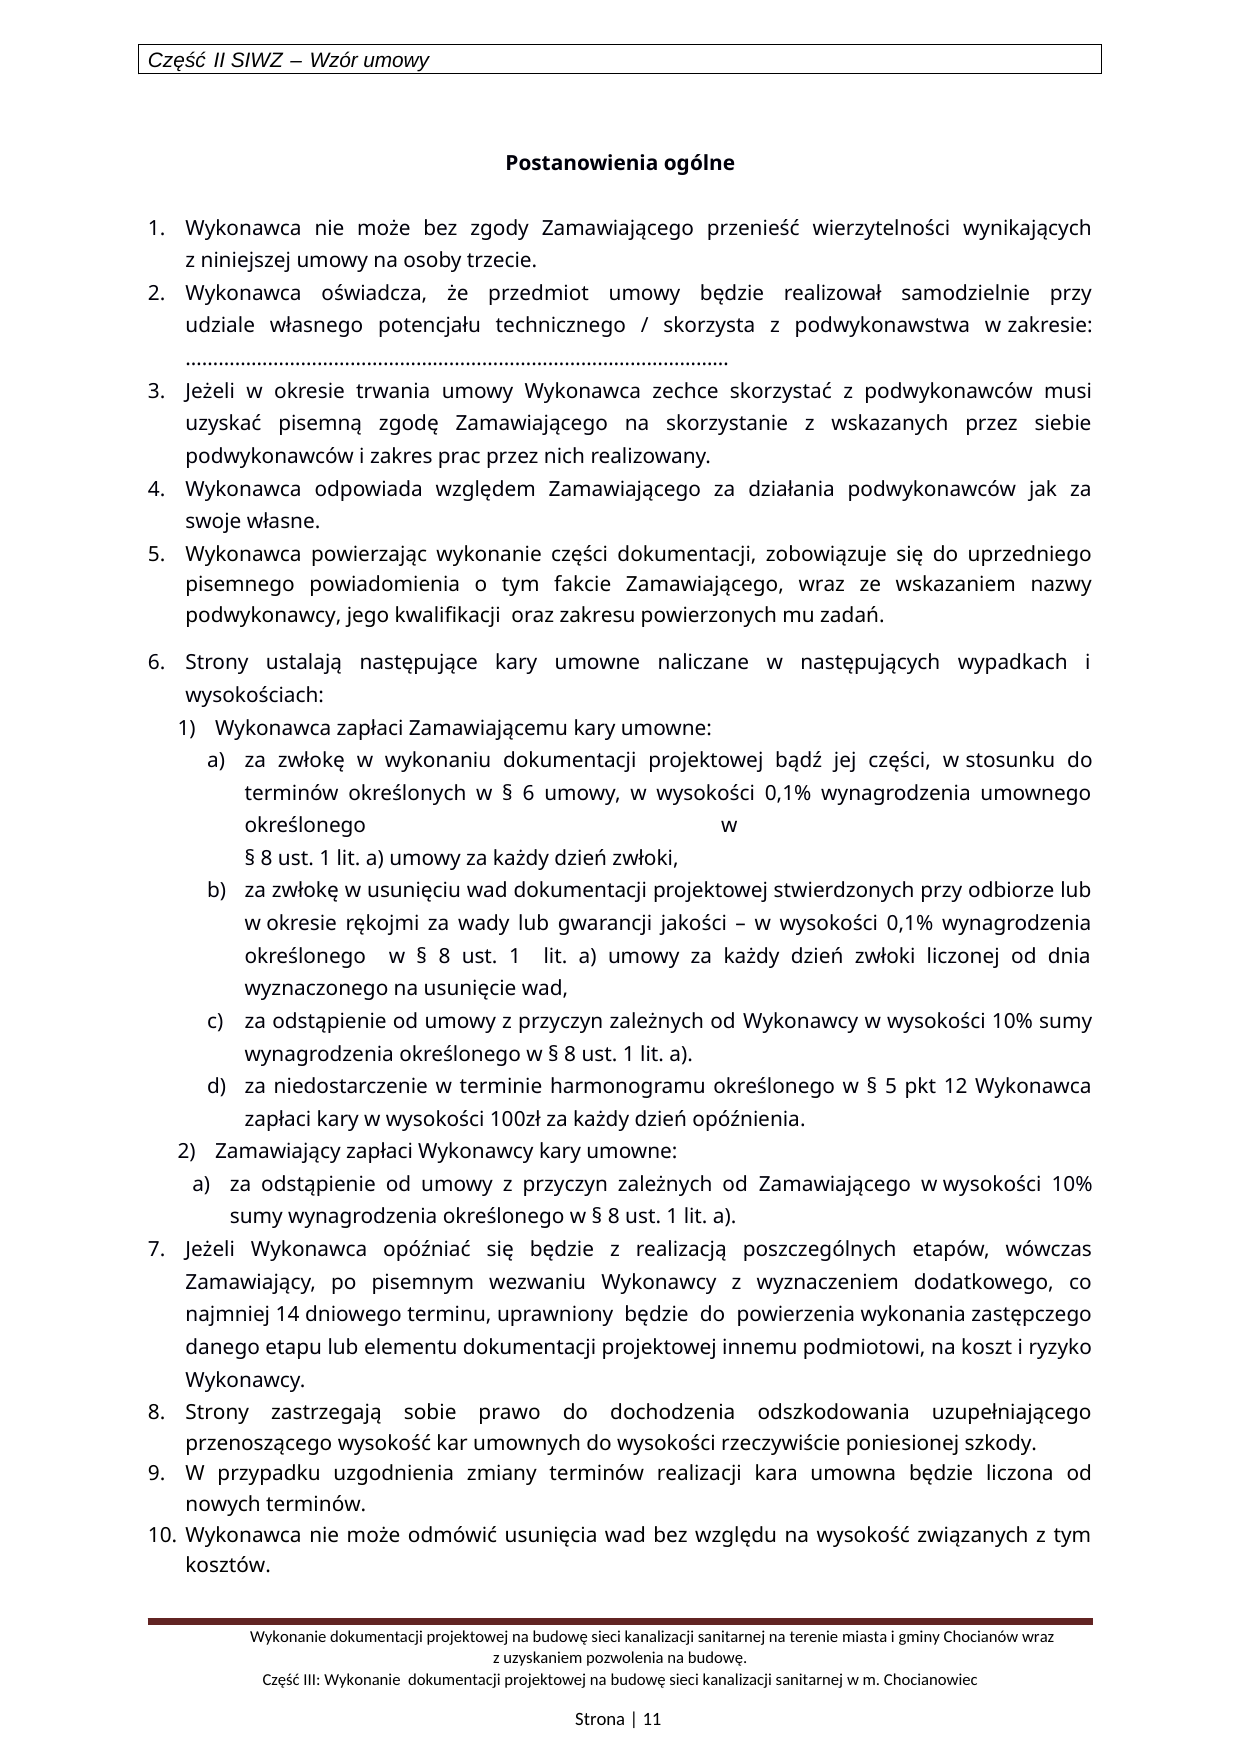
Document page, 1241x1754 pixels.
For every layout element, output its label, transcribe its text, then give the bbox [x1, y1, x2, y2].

list Jeżeli Wykonawca opóźniać się będzie z realizacją poszczególnych etapów, wówczas Zamawiający, po pisemnym wezwaniu Wykonawcy z wyznaczeniem dodatkowego, co najmniej 14 dniowego terminu, uprawniony będzie do powierzenia wykonania zastępczego danego etapu lub elementu dokumentacji projektowej innemu podmiotowi, na koszt i ryzyko Wykonawcy. [148, 1234, 1093, 1393]
list za odstąpienie od umowy z przyczyn zależnych od Zamawiającego w wysokości 10% sumy wynagrodzenia określonego w § 8 ust. 1 lit. a). [192, 1169, 1093, 1230]
list W przypadku uzgodnienia zmiany terminów realizacji kara umowna będzie liczona od nowych terminów. [148, 1458, 1093, 1518]
list za zwłokę w wykonaniu dokumentacji projektowej bądź jej części, w stosunku do terminów określonych w § 6 umowy, w wysokości 0,1% wynagrodzenia umownego określonego w § 8 ust. 1 lit. a) umowy za każdy dzień zwłoki, [207, 745, 1093, 871]
list Jeżeli w okresie trwania umowy Wykonawca zechce skorzystać z podwykonawców musi uzyskać pisemną zgodę Zamawiającego na skorzystanie z wskazanych przez siebie podwykonawców i zakres prac przez nich realizowany. [148, 376, 1093, 469]
list za odstąpienie od umowy z przyczyn zależnych od Wykonawcy w wysokości 10% sumy wynagrodzenia określonego w § 8 ust. 1 lit. a). [207, 1006, 1093, 1067]
list Wykonawca oświadcza, że przedmiot umowy będzie realizował samodzielnie przy udziale własnego potencjału technicznego / skorzysta z podwykonawstwa w zakresie: ……………………………………………………………………………………… [148, 278, 1093, 372]
list Wykonawca odpowiada względem Zamawiającego za działania podwykonawców jak za swoje własne. [148, 474, 1093, 535]
text Postanowienia ogólne [148, 148, 1093, 176]
list Strony zastrzegają sobie prawo do dochodzenia odszkodowania uzupełniającego przenoszącego wysokość kar umownych do wysokości rzeczywiście poniesionej szkody. [148, 1397, 1093, 1456]
list Wykonawca nie może bez zgody Zamawiającego przenieść wierzytelności wynikających z niniejszej umowy na osoby trzecie. [148, 213, 1093, 274]
list za zwłokę w usunięciu wad dokumentacji projektowej stwierdzonych przy odbiorze lub w okresie rękojmi za wady lub gwarancji jakości – w wysokości 0,1% wynagrodzenia określonego w § 8 ust. 1 lit. a) umowy za każdy dzień zwłoki liczonej od dnia wyznaczonego na usunięcie wad, [207, 876, 1093, 1002]
list Wykonawca nie może odmówić usunięcia wad bez względu na wysokość związanych z tym kosztów. [148, 1520, 1093, 1579]
list za niedostarczenie w terminie harmonogramu określonego w § 5 pkt 12 Wykonawca zapłaci kary w wysokości 100zł za każdy dzień opóźnienia. [207, 1071, 1093, 1132]
list Zamawiający zapłaci Wykonawcy kary umowne: [177, 1136, 1093, 1165]
list Wykonawca zapłaci Zamawiającemu kary umowne: [177, 713, 1093, 741]
list Strony ustalają następujące kary umowne naliczane w następujących wypadkach i wysokościach: [148, 647, 1093, 708]
list Wykonawca powierzając wykonanie części dokumentacji, zobowiązuje się do uprzedniego pisemnego powiadomienia o tym fakcie Zamawiającego, wraz ze wskazaniem nazwy podwykonawcy, jego kwalifikacji oraz zakresu powierzonych mu zadań. [148, 539, 1093, 628]
